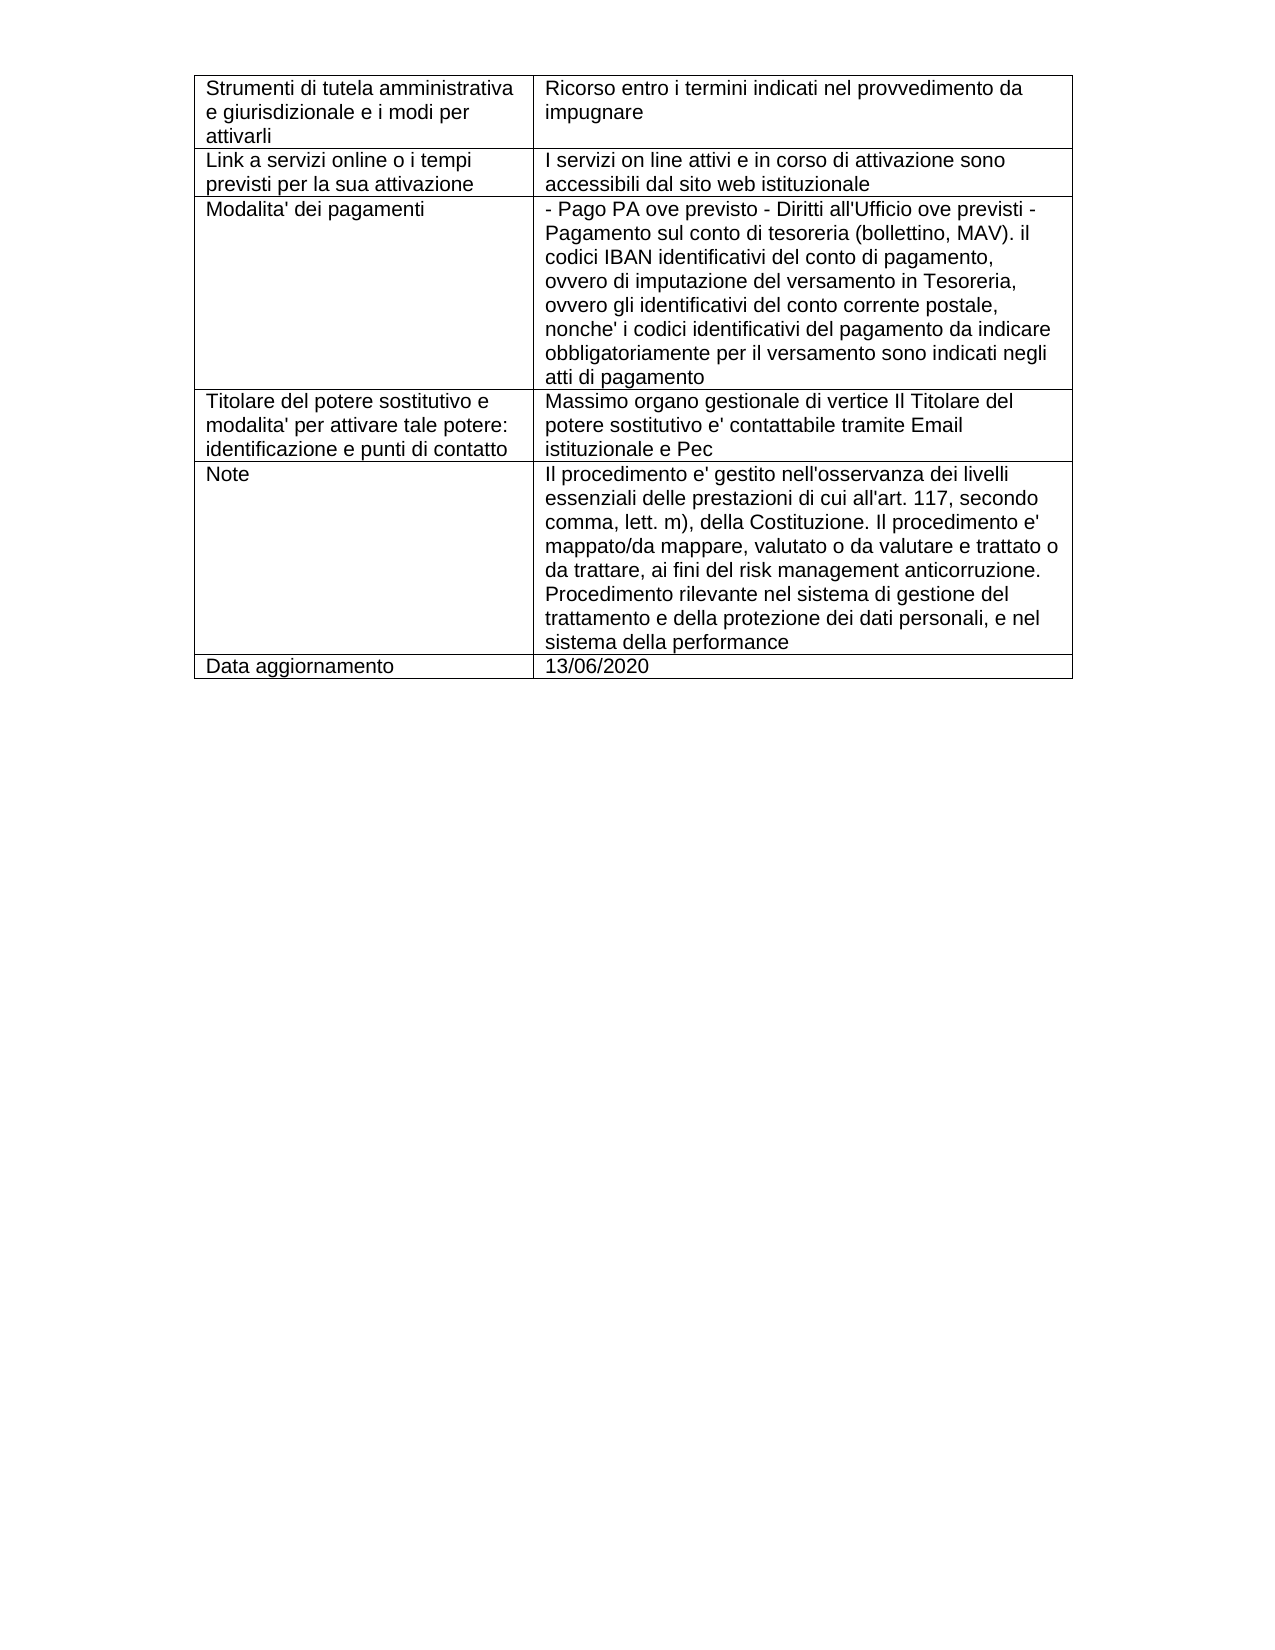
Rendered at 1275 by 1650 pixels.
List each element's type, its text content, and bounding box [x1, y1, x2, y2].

table_cell Ricorso entro i termini indicati nel provvedimento da impugnare [534, 76, 1072, 148]
table_cell Data aggiornamento [195, 655, 533, 678]
table_cell I servizi on line attivi e in corso di attivazione sono accessibili dal sito web istituzionale [534, 149, 1072, 196]
table_cell 13/06/2020 [534, 655, 1072, 678]
table_cell Massimo organo gestionale di vertice Il Titolare del potere sostitutivo e' contattabile tramite Email istituzionale e Pec [534, 390, 1072, 461]
table_cell Modalita' dei pagamenti [195, 197, 533, 389]
table_cell - Pago PA ove previsto - Diritti all'Ufficio ove previsti - Pagamento sul conto di tesoreria (bollettino, MAV). il codici IBAN identificativi del conto di pagamento, ovvero di imputazione del versamento in Tesoreria, ovvero gli identificativi del conto corrente postale, nonche' i codici identificativi del pagamento da indicare obbligatoriamente per il versamento sono indicati negli atti di pagamento [534, 197, 1072, 389]
table_cell Link a servizi online o i tempi previsti per la sua attivazione [195, 149, 533, 196]
table_cell Il procedimento e' gestito nell'osservanza dei livelli essenziali delle prestazioni di cui all'art. 117, secondo comma, lett. m), della Costituzione. Il procedimento e' mappato/da mappare, valutato o da valutare e trattato o da trattare, ai fini del risk management anticorruzione. Procedimento rilevante nel sistema di gestione del trattamento e della protezione dei dati personali, e nel sistema della performance [534, 462, 1072, 654]
table_cell Strumenti di tutela amministrativa e giurisdizionale e i modi per attivarli [195, 76, 533, 148]
table_cell Note [195, 462, 533, 654]
table_cell Titolare del potere sostitutivo e modalita' per attivare tale potere: identificazione e punti di contatto [195, 390, 533, 461]
